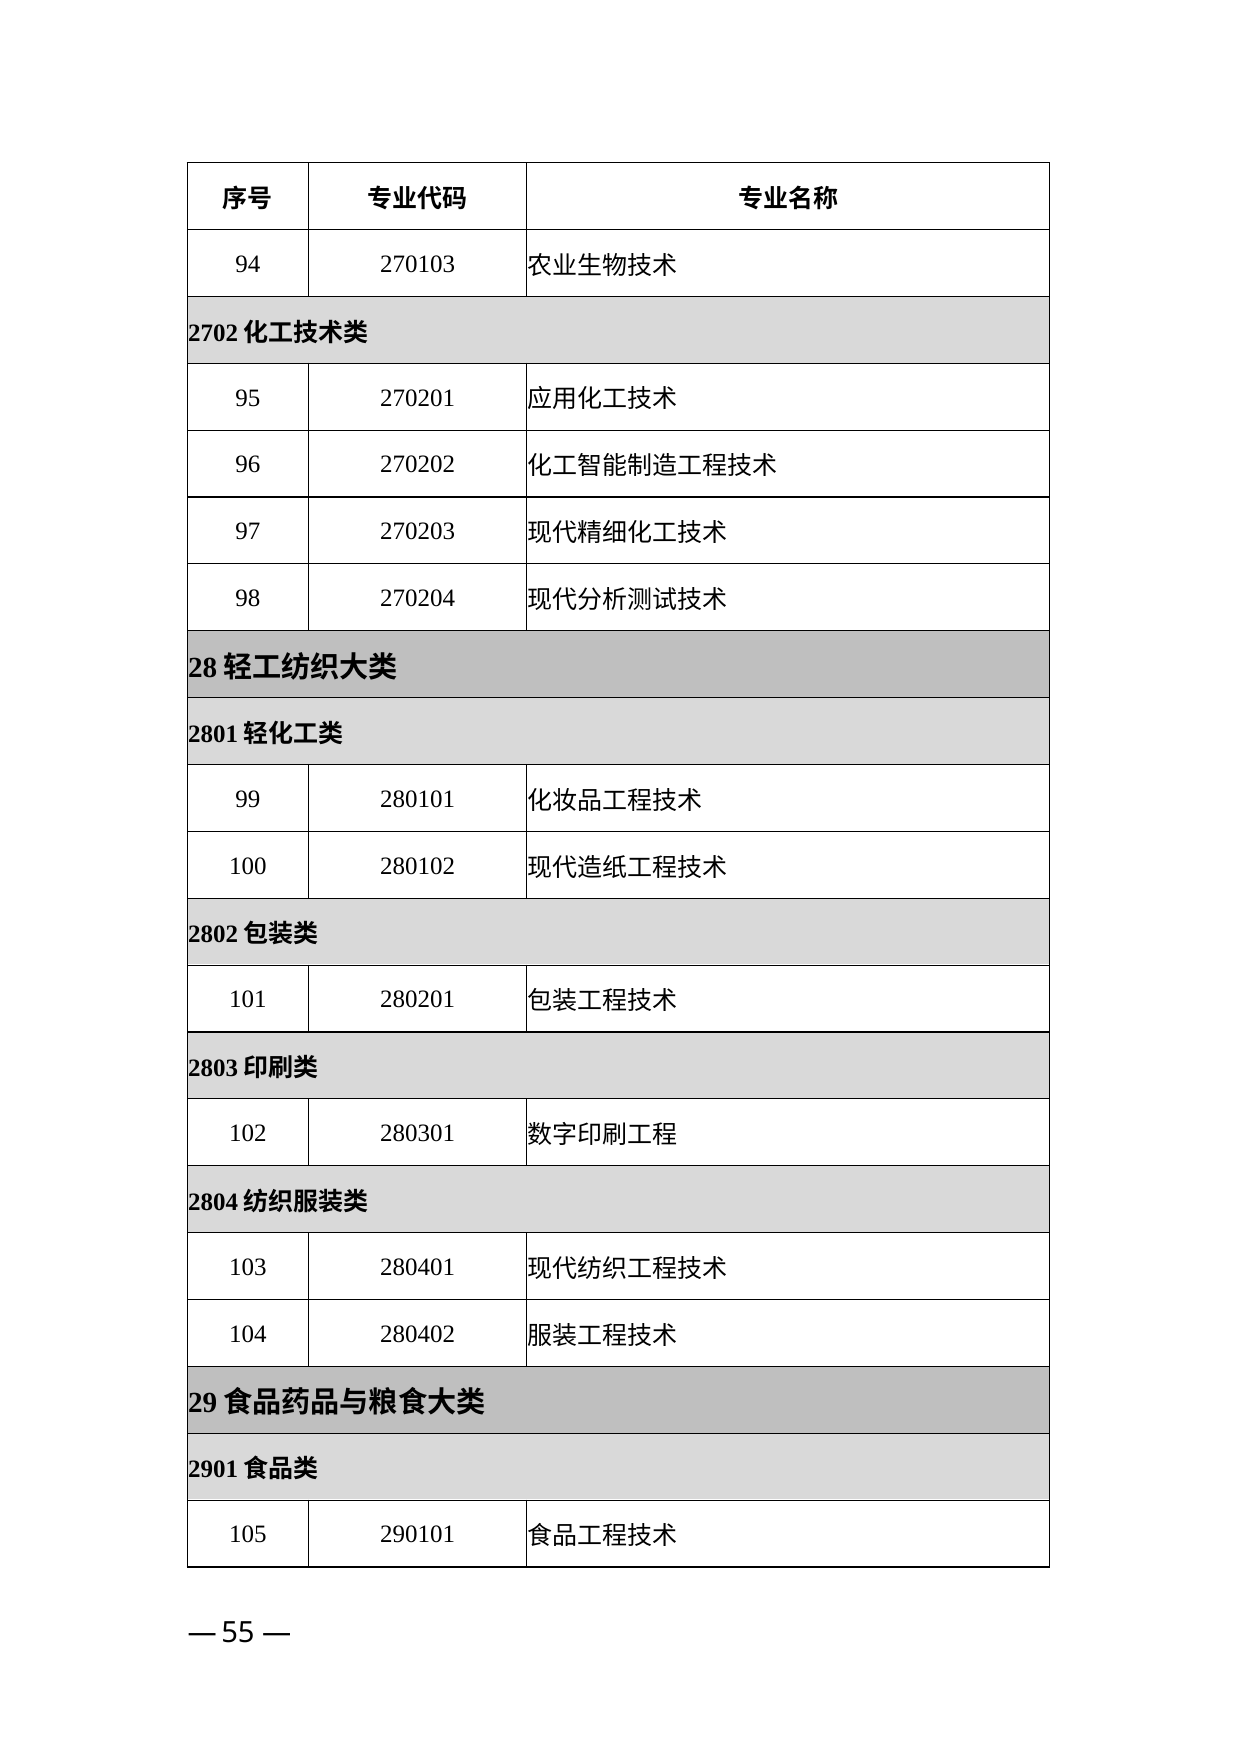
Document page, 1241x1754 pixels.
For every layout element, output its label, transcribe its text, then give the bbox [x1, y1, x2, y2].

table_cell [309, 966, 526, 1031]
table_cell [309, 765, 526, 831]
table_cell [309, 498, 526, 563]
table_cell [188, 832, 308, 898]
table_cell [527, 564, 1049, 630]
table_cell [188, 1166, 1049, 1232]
table_header 专业代码 [309, 163, 526, 229]
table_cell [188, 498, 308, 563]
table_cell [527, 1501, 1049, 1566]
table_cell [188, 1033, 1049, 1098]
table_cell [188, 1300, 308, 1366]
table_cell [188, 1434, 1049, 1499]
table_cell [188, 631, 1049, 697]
table_header 专业名称 [527, 163, 1049, 229]
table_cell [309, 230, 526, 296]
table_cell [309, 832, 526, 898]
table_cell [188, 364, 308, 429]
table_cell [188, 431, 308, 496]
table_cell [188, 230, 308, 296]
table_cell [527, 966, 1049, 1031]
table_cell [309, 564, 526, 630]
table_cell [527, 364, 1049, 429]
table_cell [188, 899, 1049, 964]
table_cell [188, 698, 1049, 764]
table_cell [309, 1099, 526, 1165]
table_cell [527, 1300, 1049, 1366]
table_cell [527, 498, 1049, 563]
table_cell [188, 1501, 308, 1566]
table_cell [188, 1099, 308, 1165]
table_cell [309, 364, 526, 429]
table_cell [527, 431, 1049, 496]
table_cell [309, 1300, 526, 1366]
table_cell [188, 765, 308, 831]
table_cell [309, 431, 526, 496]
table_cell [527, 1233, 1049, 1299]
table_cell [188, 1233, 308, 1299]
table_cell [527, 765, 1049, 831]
table_header 序号 [188, 163, 308, 229]
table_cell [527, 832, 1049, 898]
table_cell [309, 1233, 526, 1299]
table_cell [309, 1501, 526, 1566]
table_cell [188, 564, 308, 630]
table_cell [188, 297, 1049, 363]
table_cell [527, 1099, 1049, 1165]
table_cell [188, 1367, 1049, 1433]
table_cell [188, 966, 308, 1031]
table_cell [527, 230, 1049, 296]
